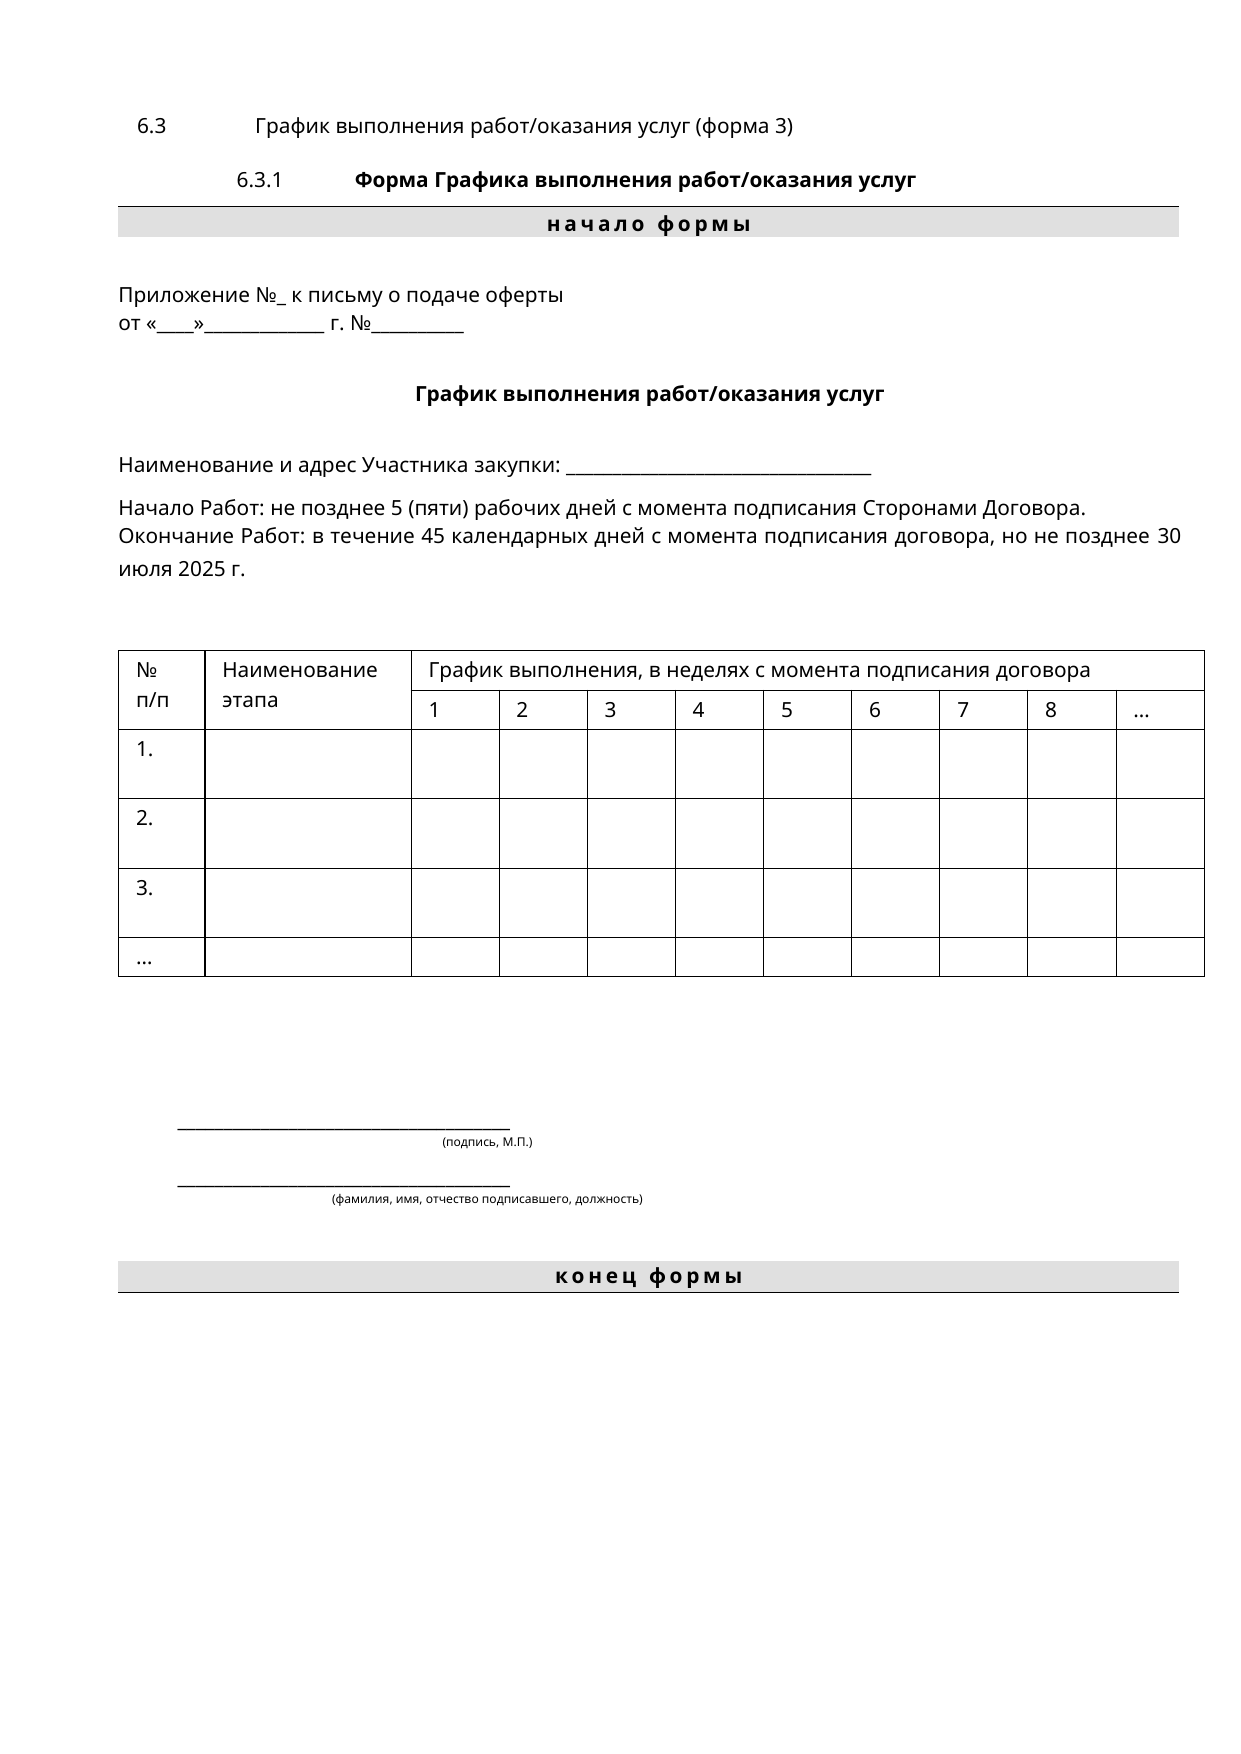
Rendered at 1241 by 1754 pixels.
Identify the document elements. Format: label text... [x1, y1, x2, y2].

table_cell [676, 938, 763, 976]
table_cell 3 [588, 691, 675, 729]
table_cell [676, 869, 763, 937]
table_cell [1028, 730, 1116, 798]
table_cell 8 [1028, 691, 1116, 729]
table_header График выполнения, в неделях с момента подписания договора [412, 651, 1204, 689]
table_cell [1117, 730, 1204, 798]
table_cell [500, 869, 587, 937]
text Приложение №_ к письму о подаче оферты от «____»_____________ г. №__________ [118, 280, 1181, 337]
table_cell 4 [676, 691, 763, 729]
table_cell [500, 730, 587, 798]
table_cell 7 [940, 691, 1027, 729]
table_cell 2 [500, 691, 587, 729]
table_cell [764, 730, 851, 798]
table_cell [1117, 938, 1204, 976]
table_cell … [119, 938, 204, 976]
table_cell [588, 730, 675, 798]
table_cell [1028, 869, 1116, 937]
text (подпись, М.П.) [118, 1133, 797, 1162]
table_cell [1028, 938, 1116, 976]
table_cell [1117, 799, 1204, 867]
text График выполнения работ/оказания услуг [118, 379, 1181, 408]
table_header Наименование этапа [206, 651, 411, 729]
text Окончание Работ: в течение 45 календарных дней с момента подписания договора, но не позднее 30 июля 2025 г. [118, 521, 1181, 582]
table_cell [940, 730, 1027, 798]
table_cell [940, 869, 1027, 937]
table_cell [119, 869, 204, 937]
table_cell [412, 799, 499, 867]
table_cell [940, 799, 1027, 867]
table_cell [852, 730, 939, 798]
table_cell [119, 799, 204, 867]
table_cell 6 [852, 691, 939, 729]
table_cell [412, 938, 499, 976]
table_cell [412, 730, 499, 798]
table_cell [206, 869, 411, 937]
table_cell … [1117, 691, 1204, 729]
table_cell [588, 799, 675, 867]
table_header № п/п [119, 651, 204, 729]
table_cell [500, 938, 587, 976]
table_cell [119, 730, 204, 798]
text начало формы [118, 207, 1179, 237]
table_cell [412, 869, 499, 937]
table_cell [588, 869, 675, 937]
table_cell [940, 938, 1027, 976]
table_cell [206, 730, 411, 798]
text ____________________________________ [118, 1105, 1181, 1133]
text Начало Работ: не позднее 5 (пяти) рабочих дней с момента подписания Сторонами Договора. [59, 493, 1181, 521]
table_cell [676, 799, 763, 867]
table_cell [852, 869, 939, 937]
table_cell [1028, 799, 1116, 867]
table_cell [206, 799, 411, 867]
table_cell [764, 869, 851, 937]
table_cell 1 [412, 691, 499, 729]
table_cell 5 [764, 691, 851, 729]
table_cell [588, 938, 675, 976]
text Наименование и адрес Участника закупки: _________________________________ [118, 450, 1181, 479]
text (фамилия, имя, отчество подписавшего, должность) [118, 1190, 797, 1219]
subtitle График выполнения работ/оказания услуг (форма 3) [137, 111, 1181, 140]
table_cell [764, 938, 851, 976]
table_cell [1117, 869, 1204, 937]
table_cell [676, 730, 763, 798]
table_cell [852, 799, 939, 867]
table_cell [852, 938, 939, 976]
table_cell [206, 938, 411, 976]
list Форма Графика выполнения работ/оказания услуг [236, 165, 1181, 193]
text конец формы [118, 1261, 1179, 1292]
table_cell [500, 799, 587, 867]
text ____________________________________ [118, 1162, 1181, 1190]
table_cell [764, 799, 851, 867]
